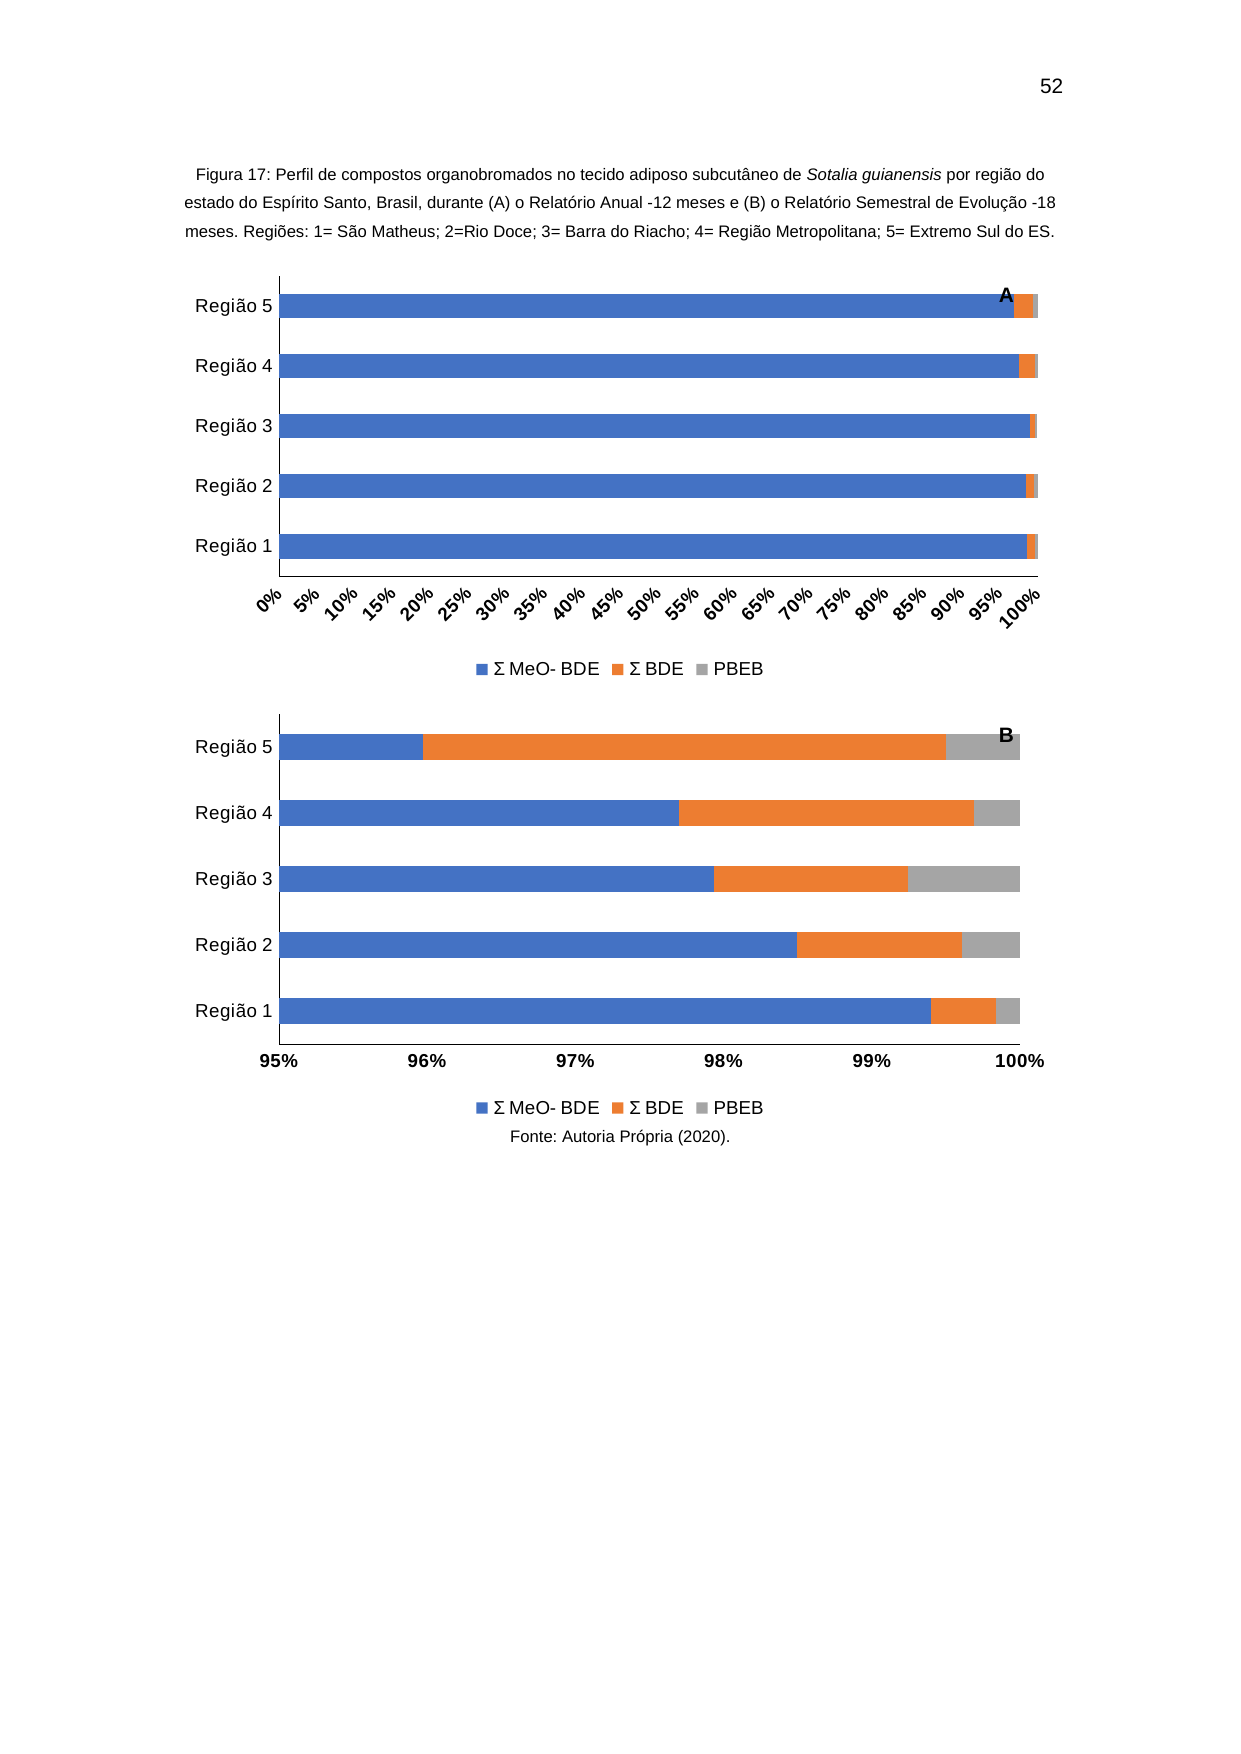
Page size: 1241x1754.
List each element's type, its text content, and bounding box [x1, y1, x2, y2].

text Figura 17: Perfil de compostos organobromados no tecido adiposo subcutâneo de Sotalia guianensis por região do estado do Espírito Santo, Brasil, durante (A) o Relatório Anual -12 meses e (B) o Relatório Semestral de Evolução -18 meses. Regiões: 1= São Matheus; 2=Rio Doce; 3= Barra do Riacho; 4= Região Metropolitana; 5= Extremo Sul do ES. [177, 164, 1063, 241]
text Fonte: Autoria Própria (2020). [177, 1126, 1063, 1146]
